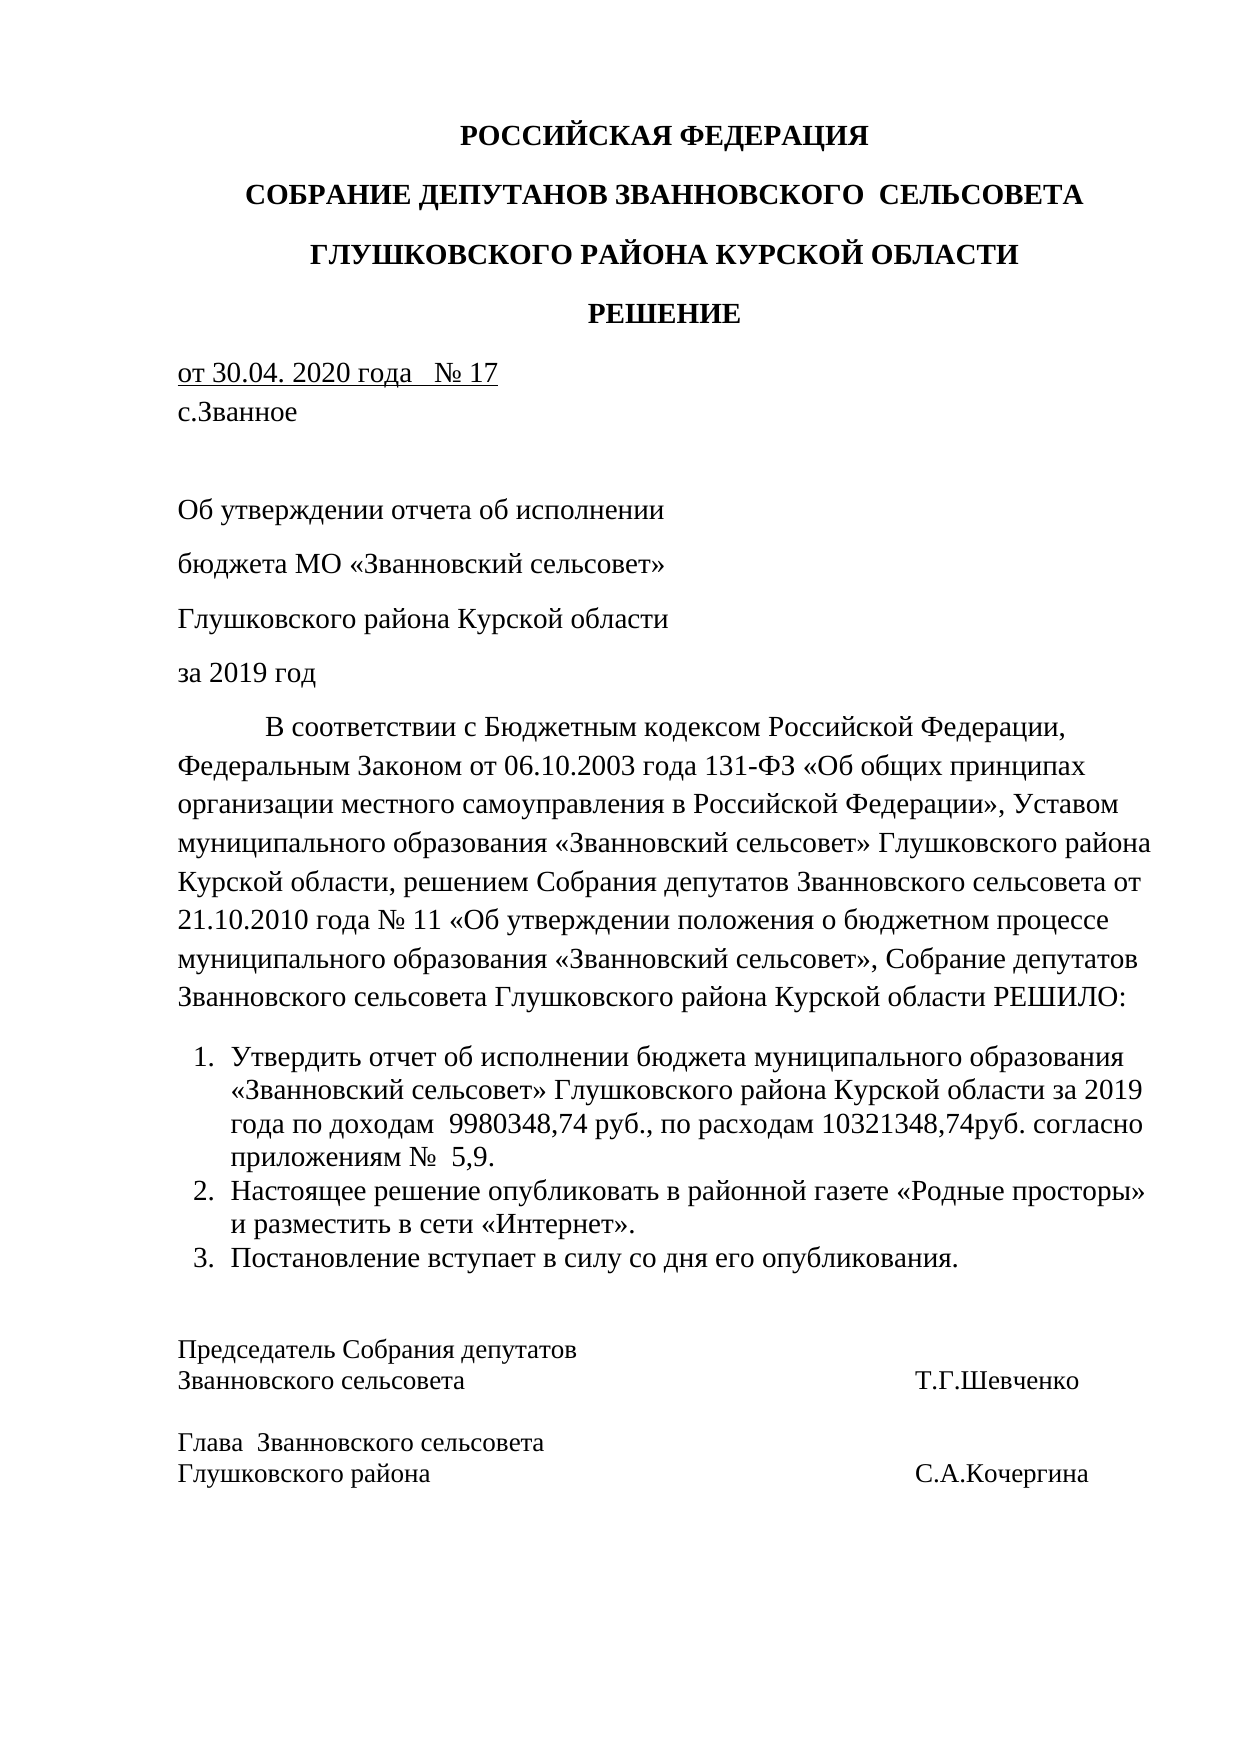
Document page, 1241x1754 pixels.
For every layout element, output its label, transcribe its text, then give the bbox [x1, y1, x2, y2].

text Глава Званновского сельсовета [177, 1426, 1152, 1457]
text Председатель Собрания депутатов [177, 1333, 1152, 1364]
text бюджета МО «Званновский сельсовет» [177, 546, 1152, 580]
list Утвердить отчет об исполнении бюджета муниципального образования «Званновский сельсовет» Глушковского района Курской области за 2019 года по доходам 9980348,74 руб., по расходам 10321348,74руб. согласно приложениям № 5,9. [193, 1039, 1152, 1173]
text СОБРАНИЕ ДЕПУТАНОВ ЗВАННОВСКОГО СЕЛЬСОВЕТА [177, 177, 1152, 211]
text от 30.04. 2020 года № 17 [177, 356, 1152, 389]
text Глушковского района Курской области [177, 601, 1152, 634]
text Глушковского района С.А.Кочергина [177, 1457, 1152, 1489]
text за 2019 год [177, 655, 1152, 689]
text с.Званное [177, 394, 1152, 428]
text РЕШЕНИЕ [177, 296, 1152, 330]
text РОССИЙСКАЯ ФЕДЕРАЦИЯ [177, 118, 1152, 152]
list Постановление вступает в силу со дня его опубликования. [193, 1240, 1152, 1273]
text ГЛУШКОВСКОГО РАЙОНА КУРСКОЙ ОБЛАСТИ [177, 237, 1152, 270]
text Званновского сельсовета Т.Г.Шевченко [177, 1364, 1152, 1395]
text В соответствии с Бюджетным кодексом Российской Федерации, Федеральным Законом от 06.10.2003 года 131-ФЗ «Об общих принципах организации местного самоуправления в Российской Федерации», Уставом муниципального образования «Званновский сельсовет» Глушковского района Курской области, решением Собрания депутатов Званновского сельсовета от 21.10.2010 года № 11 «Об утверждении положения о бюджетном процессе муниципального образования «Званновский сельсовет», Собрание депутатов Званновского сельсовета Глушковского района Курской области РЕШИЛО: [177, 709, 1152, 1013]
list Настоящее решение опубликовать в районной газете «Родные просторы» и разместить в сети «Интернет». [193, 1173, 1152, 1240]
text Об утверждении отчета об исполнении [177, 492, 1152, 526]
